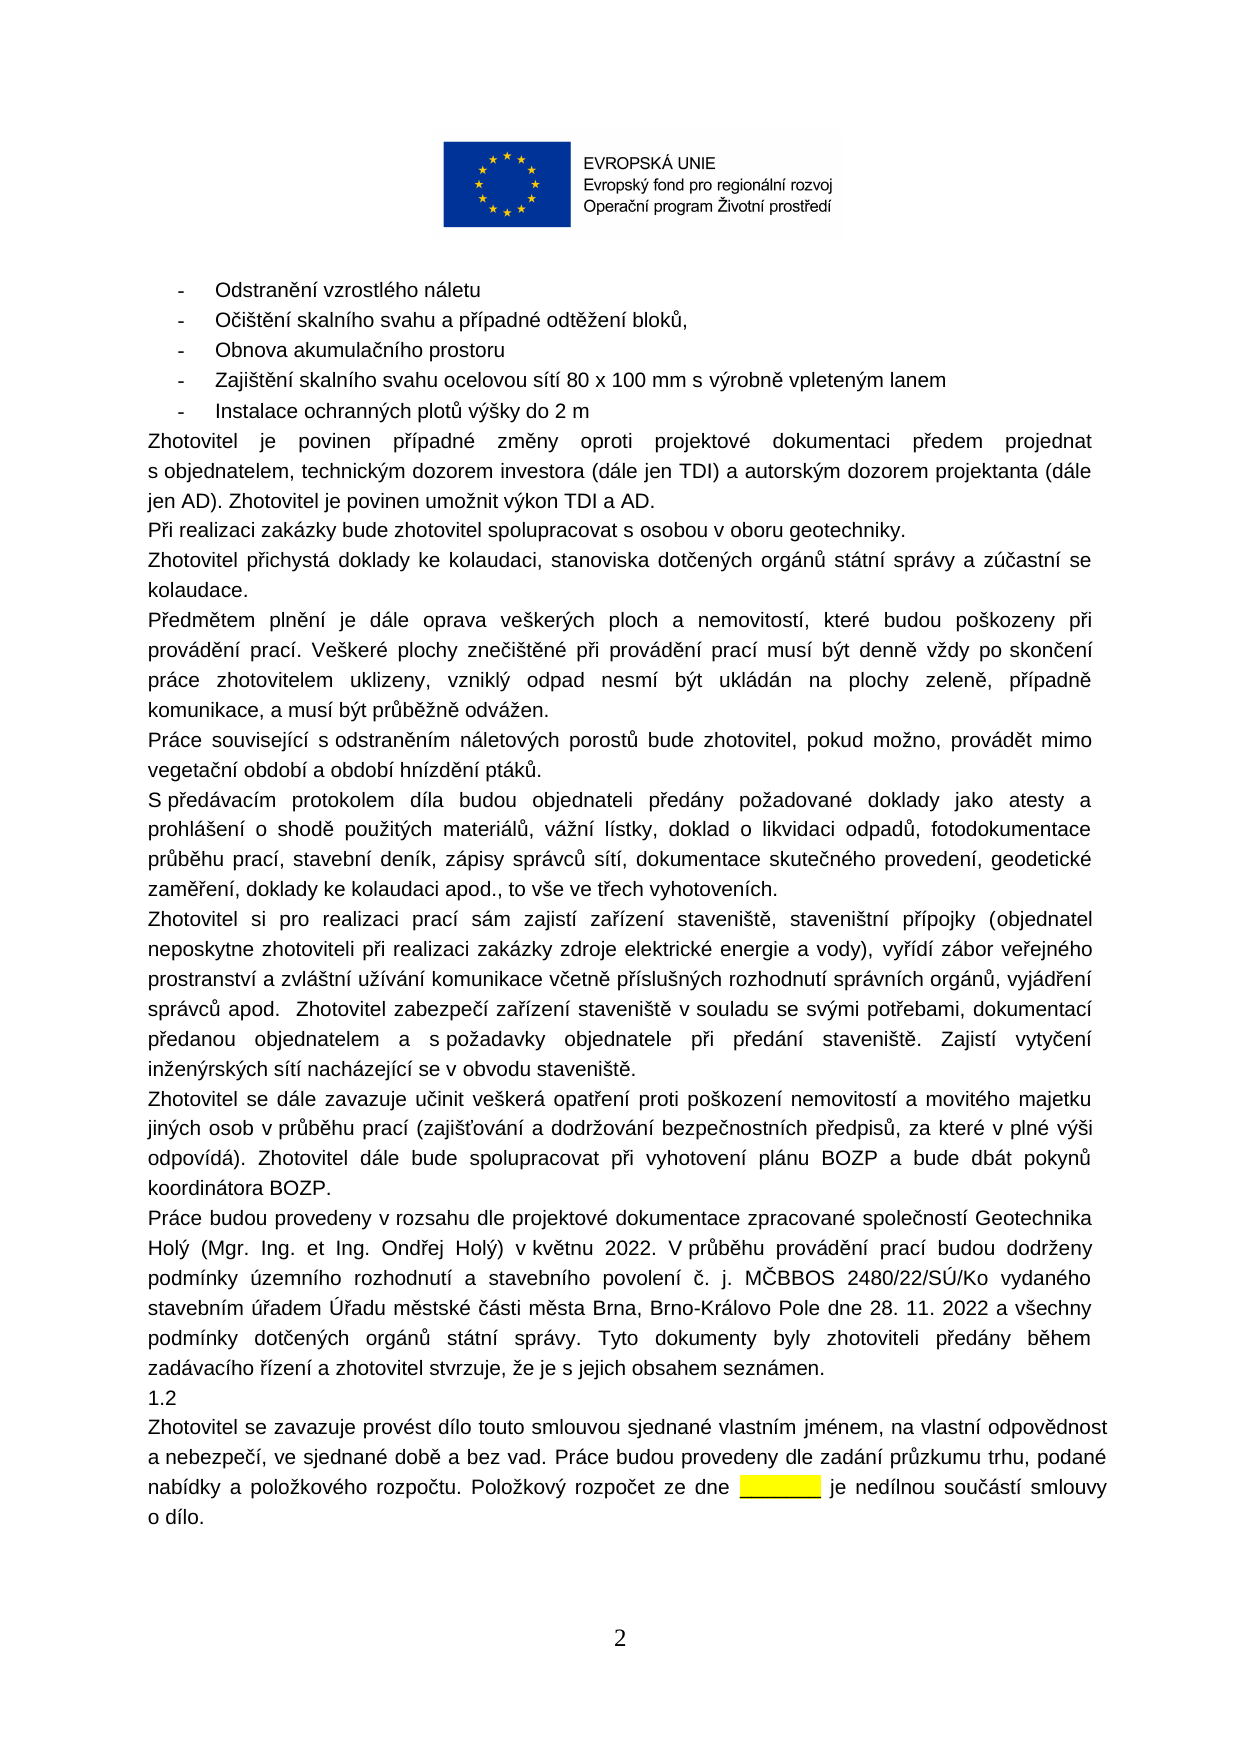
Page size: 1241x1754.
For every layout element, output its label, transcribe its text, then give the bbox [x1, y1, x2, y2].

list Instalace ochranných plotů výšky do 2 m [177, 398, 1093, 423]
text 1.2 [148, 1385, 1107, 1409]
list Obnova akumulačního prostoru [177, 338, 1093, 362]
text S předávacím protokolem díla budou objednateli předány požadované doklady jako atesty a prohlášení o shodě použitých materiálů, vážní lístky, doklad o likvidaci odpadů, fotodokumentace průběhu prací, stavební deník, zápisy správců sítí, dokumentace skutečného provedení, geodetické zaměření, doklady ke kolaudaci apod., to vše ve třech vyhotoveních. [148, 787, 1093, 901]
text Práce budou provedeny v rozsahu dle projektové dokumentace zpracované společností Geotechnika Holý (Mgr. Ing. et Ing. Ondřej Holý) v květnu 2022. V průběhu provádění prací budou dodrženy podmínky územního rozhodnutí a stavebního povolení č. j. MČBBOS 2480/22/SÚ/Ko vydaného stavebním úřadem Úřadu městské části města Brna, Brno-Královo Pole dne 28. 11. 2022 a všechny podmínky dotčených orgánů státní správy. Tyto dokumenty byly zhotoviteli předány během zadávacího řízení a zhotovitel stvrzuje, že je s jejich obsahem seznámen. [148, 1206, 1093, 1379]
list Očištění skalního svahu a případné odtěžení bloků, [177, 308, 1093, 332]
text Předmětem plnění je dále oprava veškerých ploch a nemovitostí, které budou poškozeny při provádění prací. Veškeré plochy znečištěné při provádění prací musí být denně vždy po skončení práce zhotovitelem uklizeny, vzniklý odpad nesmí být ukládán na plochy zeleně, případně komunikace, a musí být průběžně odvážen. [148, 608, 1093, 722]
text Zhotovitel je povinen případné změny oproti projektové dokumentaci předem projednat s objednatelem, technickým dozorem investora (dále jen TDI) a autorským dozorem projektanta (dále jen AD). Zhotovitel je povinen umožnit výkon TDI a AD. [148, 429, 1093, 512]
text Zhotovitel si pro realizaci prací sám zajistí zařízení staveniště, staveništní přípojky (objednatel neposkytne zhotoviteli při realizaci zakázky zdroje elektrické energie a vody), vyřídí zábor veřejného prostranství a zvláštní užívání komunikace včetně příslušných rozhodnutí správních orgánů, vyjádření správců apod. Zhotovitel zabezpečí zařízení staveniště v souladu se svými potřebami, dokumentací předanou objednatelem a s požadavky objednatele při předání staveniště. Zajistí vytyčení inženýrských sítí nacházející se v obvodu staveniště. [148, 907, 1093, 1080]
text Zhotovitel se dále zavazuje učinit veškerá opatření proti poškození nemovitostí a movitého majetku jiných osob v průběhu prací (zajišťování a dodržování bezpečnostních předpisů, za které v plné výši odpovídá). Zhotovitel dále bude spolupracovat při vyhotovení plánu BOZP a bude dbát pokynů koordinátora BOZP. [148, 1086, 1093, 1200]
list Zajištění skalního svahu ocelovou sítí 80 x 100 mm s výrobně vpleteným lanem [177, 368, 1093, 392]
text Při realizaci zakázky bude zhotovitel spolupracovat s osobou v oboru geotechniky. [148, 518, 1093, 542]
text Zhotovitel se zavazuje provést dílo touto smlouvou sjednané vlastním jménem, na vlastní odpovědnost a nebezpečí, ve sjednané době a bez vad. Práce budou provedeny dle zadání průzkumu trhu, podané nabídky a položkového rozpočtu. Položkový rozpočet ze dne _______ je nedílnou součástí smlouvy o dílo. [148, 1415, 1107, 1529]
picture [431, 130, 843, 240]
text Práce související s odstraněním náletových porostů bude zhotovitel, pokud možno, provádět mimo vegetační období a období hnízdění ptáků. [148, 728, 1093, 781]
list Odstranění vzrostlého náletu [177, 278, 1093, 302]
text Zhotovitel přichystá doklady ke kolaudaci, stanoviska dotčených orgánů státní správy a zúčastní se kolaudace. [148, 548, 1093, 602]
